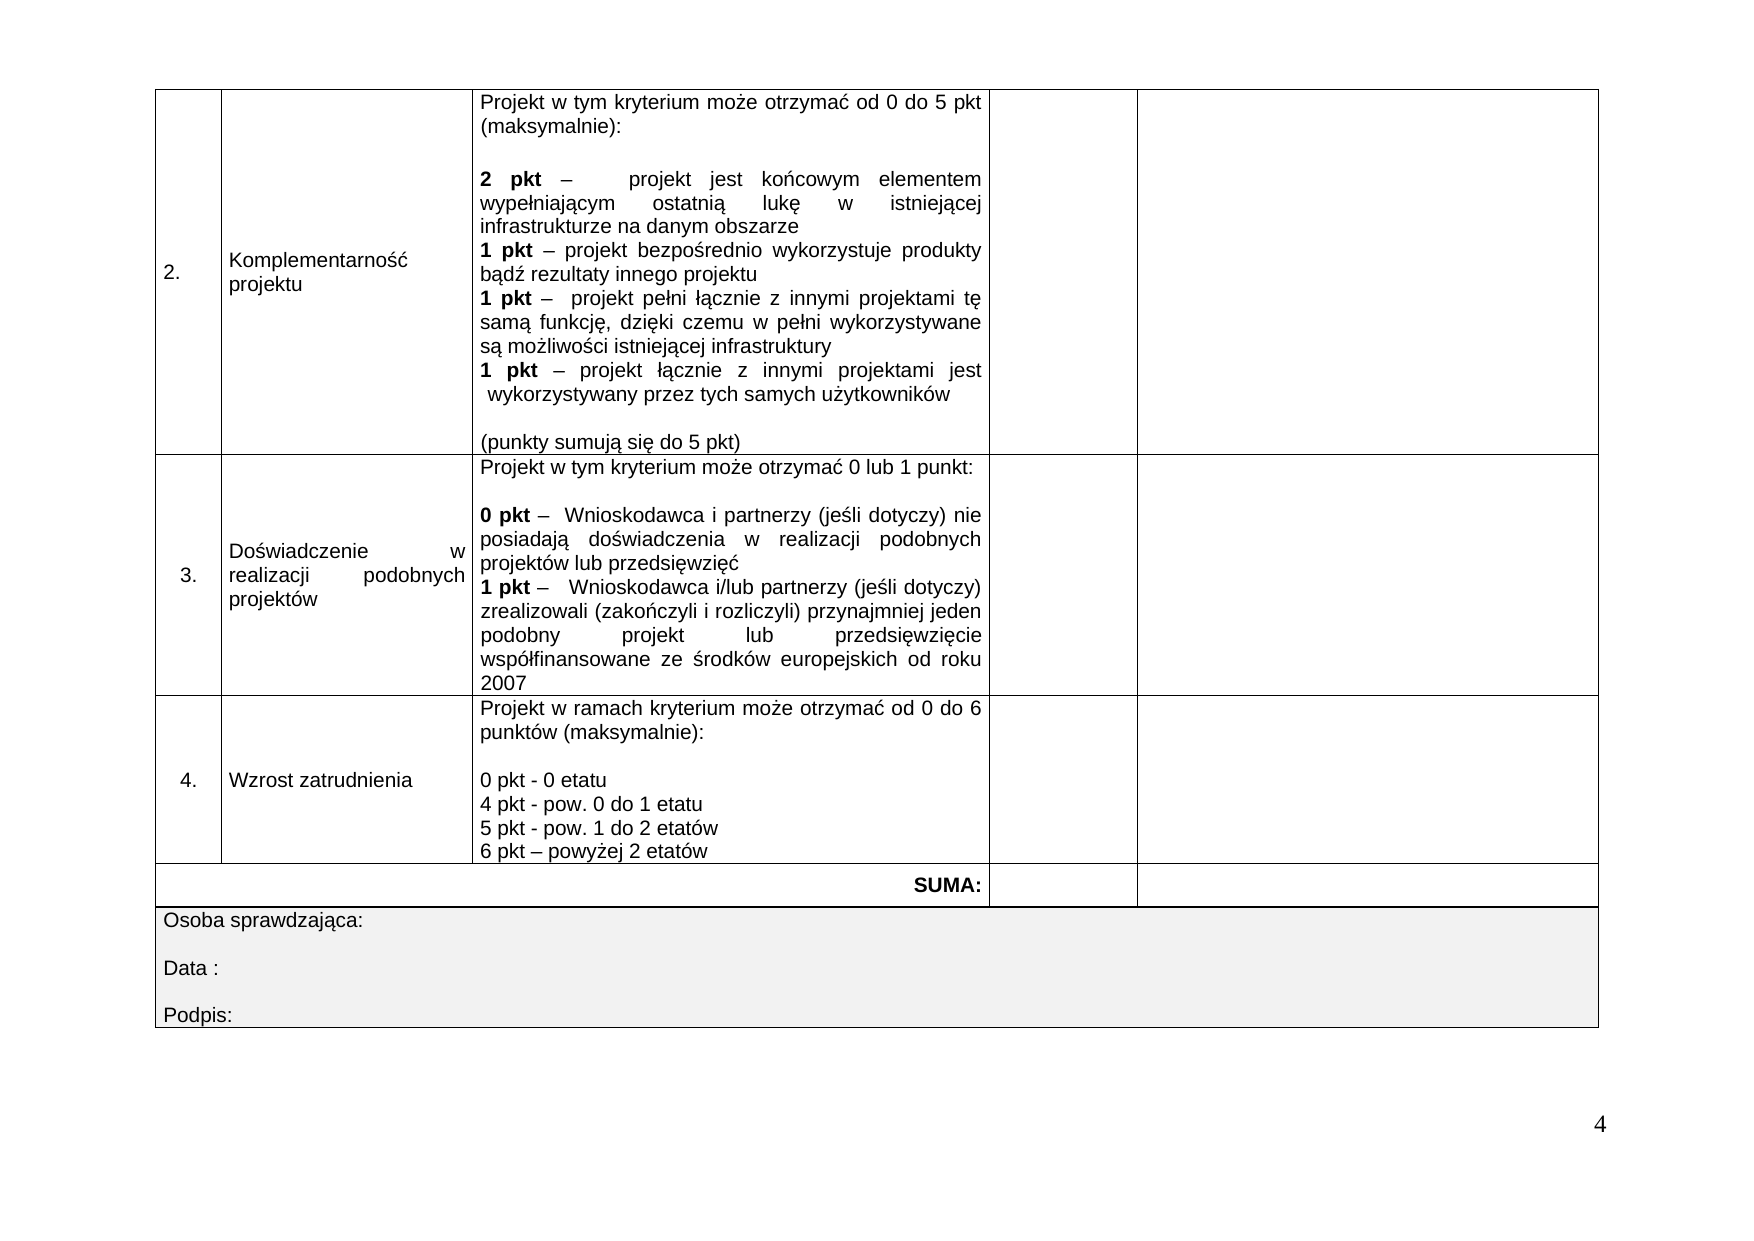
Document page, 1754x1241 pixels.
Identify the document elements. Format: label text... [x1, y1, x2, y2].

table_cell [990, 696, 1137, 863]
table_cell [1138, 696, 1598, 863]
table_cell 3. [156, 455, 221, 694]
table_cell Projekt w tym kryterium może otrzymać od 0 do 5 pkt (maksymalnie): 2 pkt – projekt jest końcowym elementem wypełniającym ostatnią lukę w istniejącej infrastrukturze na danym obszarze 1 pkt – projekt bezpośrednio wykorzystuje produkty bądź rezultaty innego projektu 1 pkt – projekt pełni łącznie z innymi projektami tę samą funkcję, dzięki czemu w pełni wykorzystywane są możliwości istniejącej infrastruktury 1 pkt – projekt łącznie z innymi projektami jest wykorzystywany przez tych samych użytkowników (punkty sumują się do 5 pkt) [473, 90, 989, 454]
table_cell [1138, 90, 1598, 454]
table_cell [990, 90, 1137, 454]
table_cell Projekt w ramach kryterium może otrzymać od 0 do 6 punktów (maksymalnie): 0 pkt - 0 etatu 4 pkt - pow. 0 do 1 etatu 5 pkt - pow. 1 do 2 etatów 6 pkt – powyżej 2 etatów [473, 696, 989, 863]
table_cell 2. [156, 90, 221, 454]
table_cell [990, 864, 1137, 906]
table_cell Komplementarność projektu [222, 90, 472, 454]
table_cell Osoba sprawdzająca: Data : Podpis: [156, 908, 1598, 1027]
table_cell SUMA: [156, 864, 989, 906]
table_cell [1138, 864, 1598, 906]
table_cell Projekt w tym kryterium może otrzymać 0 lub 1 punkt: 0 pkt – Wnioskodawca i partnerzy (jeśli dotyczy) nie posiadają doświadczenia w realizacji podobnych projektów lub przedsięwzięć 1 pkt – Wnioskodawca i/lub partnerzy (jeśli dotyczy) zrealizowali (zakończyli i rozliczyli) przynajmniej jeden podobny projekt lub przedsięwzięcie współfinansowane ze środków europejskich od roku 2007 [473, 455, 989, 694]
table_cell 4. [156, 696, 221, 863]
table_cell [1138, 455, 1598, 694]
table_cell Wzrost zatrudnienia [222, 696, 472, 863]
table_cell [990, 455, 1137, 694]
table_cell Doświadczenie w realizacji podobnych projektów [222, 455, 472, 694]
